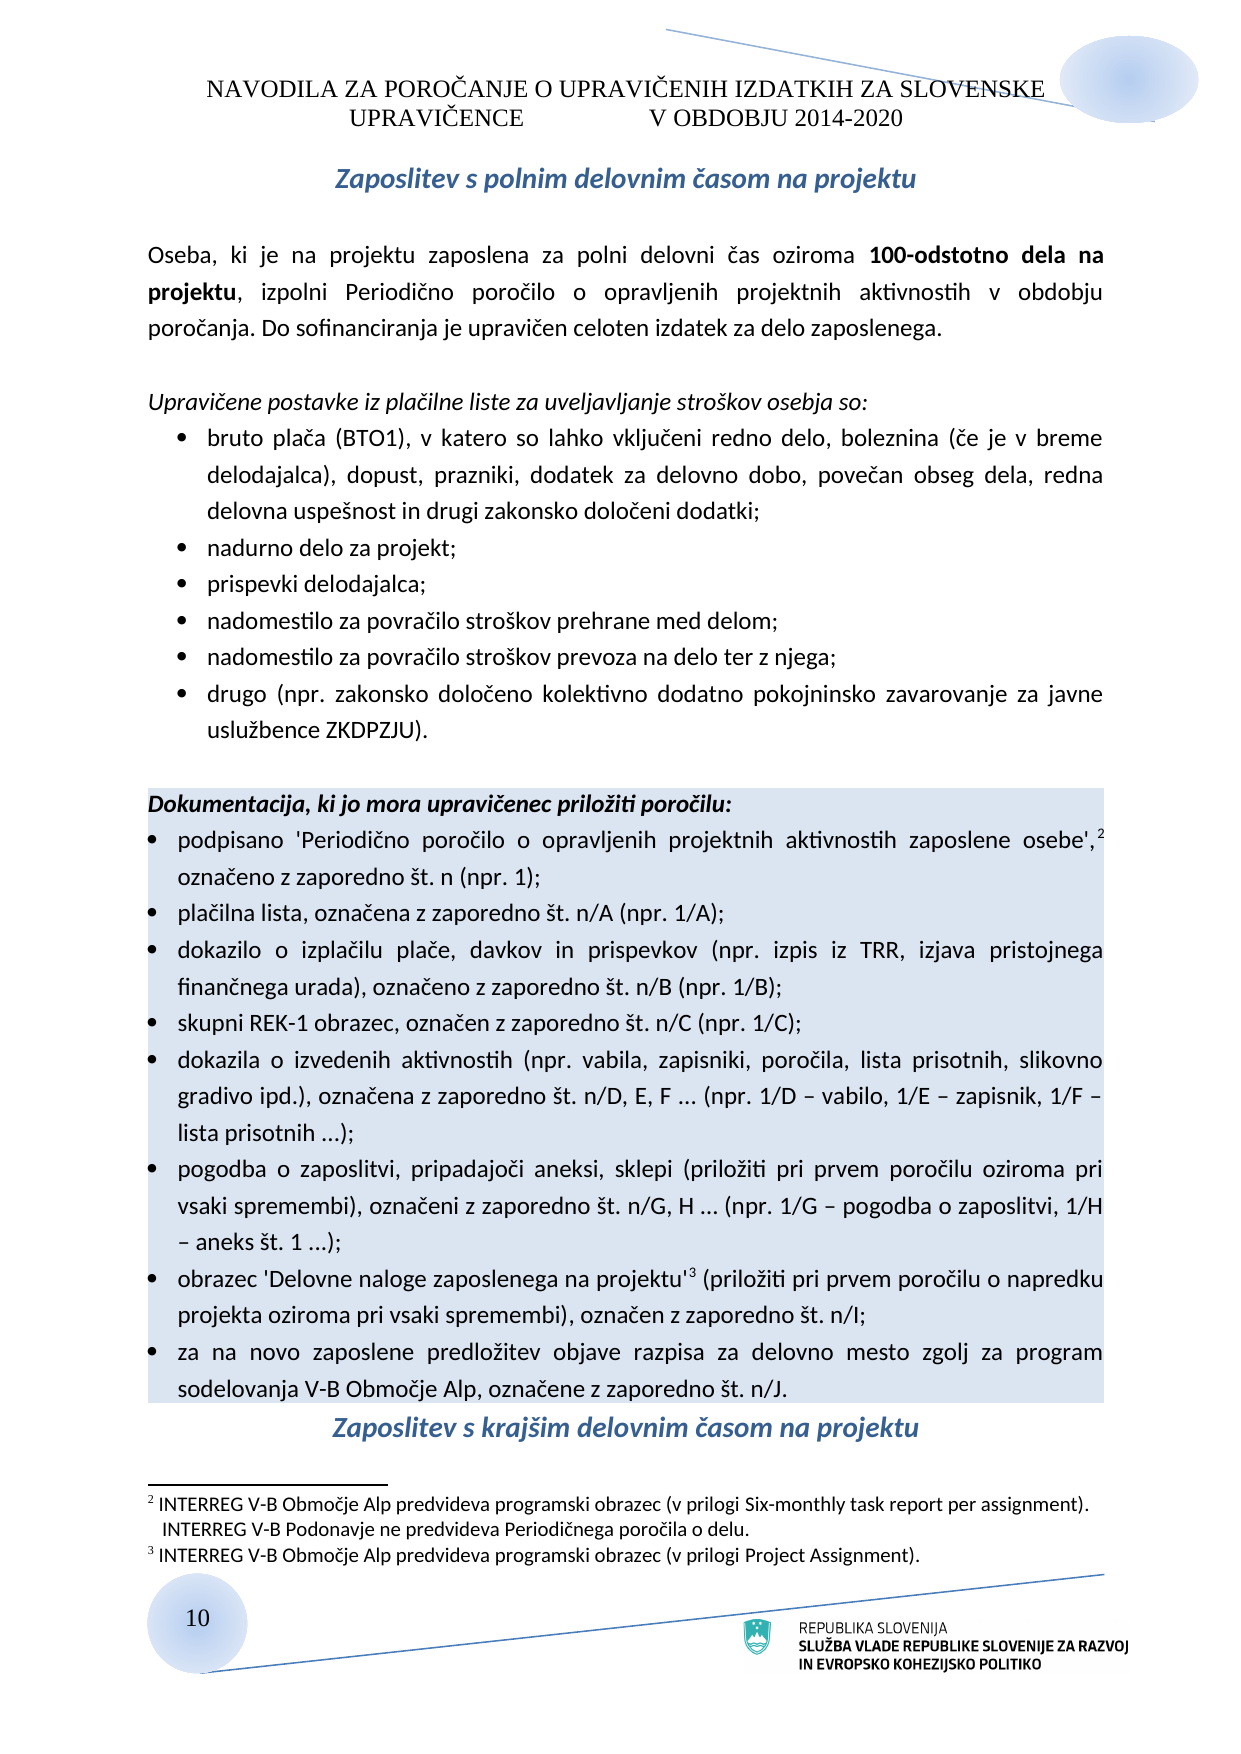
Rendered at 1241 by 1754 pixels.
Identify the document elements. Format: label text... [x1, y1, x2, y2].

list dokazila o izvedenih aktivnostih (npr. vabila, zapisniki, poročila, lista prisotnih, slikovno gradivo ipd.), označena z zaporedno št. n/D, E, F ... (npr. 1/D – vabilo, 1/E – zapisnik, 1/F – lista prisotnih ...); [148, 1044, 1104, 1147]
list nadomestilo za povračilo stroškov prehrane med delom; [177, 605, 1104, 636]
list obrazec 'Delovne naloge zaposlenega na projektu' (priložiti pri prvem poročilu o napredku projekta oziroma pri vsaki spremembi), označen z zaporedno št. n/I; [148, 1263, 1104, 1330]
list drugo (npr. zakonsko določeno kolektivno dodatno pokojninsko zavarovanje za javne uslužbence ZKDPZJU). [177, 678, 1104, 745]
list nadomestilo za povračilo stroškov prevoza na delo ter z njega; [177, 642, 1104, 672]
text Upravičene postavke iz plačilne liste za uveljavljanje stroškov osebja so: [148, 386, 1104, 416]
list pogodba o zaposlitvi, pripadajoči aneksi, sklepi (priložiti pri prvem poročilu oziroma pri vsaki spremembi), označeni z zaporedno št. n/G, H … (npr. 1/G – pogodba o zaposlitvi, 1/H – aneks št. 1 ...); [148, 1153, 1104, 1257]
text Zaposlitev s krajšim delovnim časom na projektu [148, 1409, 1104, 1445]
text Oseba, ki je na projektu zaposlena za polni delovni čas oziroma 100-odstotno dela na projektu, izpolni Periodično poročilo o opravljenih projektnih aktivnostih v obdobju poročanja. Do sofinanciranja je upravičen celoten izdatek za delo zaposlenega. [148, 239, 1104, 343]
text Dokumentacija, ki jo mora upravičenec priložiti poročilu: [148, 788, 1104, 818]
list podpisano 'Periodično poročilo o opravljenih projektnih aktivnostih zaposlene osebe', označeno z zaporedno št. n (npr. 1); [148, 824, 1104, 891]
list nadurno delo za projekt; [177, 532, 1104, 562]
text Zaposlitev s polnim delovnim časom na projektu [148, 160, 1104, 196]
list za na novo zaposlene predložitev objave razpisa za delovno mesto zgolj za program sodelovanja V-B Območje Alp, označene z zaporedno št. n/J. [148, 1336, 1104, 1403]
list prispevki delodajalca; [177, 568, 1104, 599]
list skupni REK-1 obrazec, označen z zaporedno št. n/C (npr. 1/C); [148, 1007, 1104, 1038]
list dokazilo o izplačilu plače, davkov in prispevkov (npr. izpis iz TRR, izjava pristojnega finančnega urada), označeno z zaporedno št. n/B (npr. 1/B); [148, 934, 1104, 1001]
picture [743, 1619, 1129, 1674]
list plačilna lista, označena z zaporedno št. n/A (npr. 1/A); [148, 897, 1104, 928]
list bruto plača (BTO1), v katero so lahko vključeni redno delo, boleznina (če je v breme delodajalca), dopust, prazniki, dodatek za delovno dobo, povečan obseg dela, redna delovna uspešnost in drugi zakonsko določeni dodatki; [177, 422, 1104, 526]
